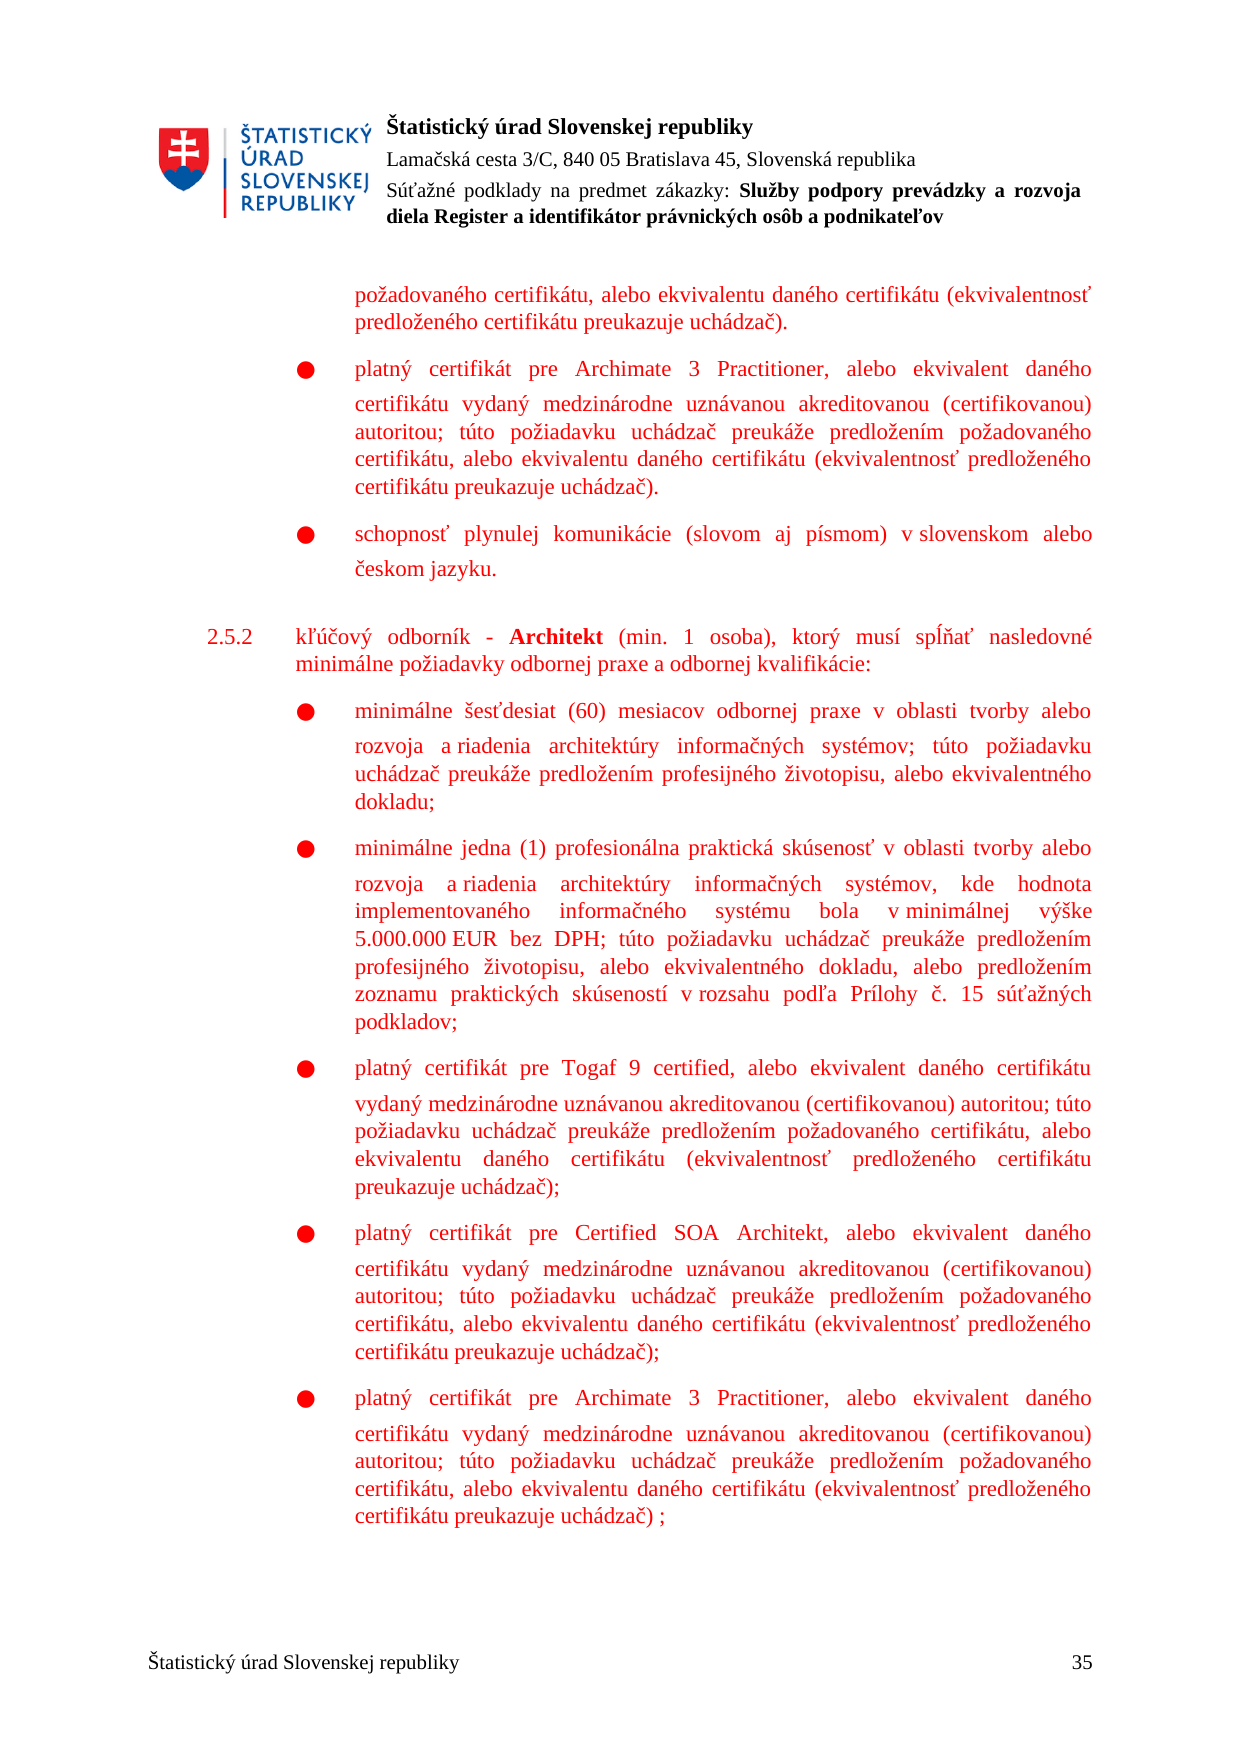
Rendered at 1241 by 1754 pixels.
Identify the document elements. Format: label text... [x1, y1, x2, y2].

list minimálne šesťdesiat (60) mesiacov odbornej praxe v oblasti tvorby alebo rozvoja a riadenia architektúry informačných systémov; túto požiadavku uchádzač preukáže predložením profesijného životopisu, alebo ekvivalentného dokladu; [296, 684, 1092, 814]
list platný certifikát pre Togaf 9 certified, alebo ekvivalent daného certifikátu vydaný medzinárodne uznávanou akreditovanou (certifikovanou) autoritou; túto požiadavku uchádzač preukáže predložením požadovaného certifikátu, alebo ekvivalentu daného certifikátu (ekvivalentnosť predloženého certifikátu preukazuje uchádzač); [296, 1042, 1092, 1199]
picture [158, 123, 372, 218]
list platný certifikát pre Archimate 3 Practitioner, alebo ekvivalent daného certifikátu vydaný medzinárodne uznávanou akreditovanou (certifikovanou) autoritou; túto požiadavku uchádzač preukáže predložením požadovaného certifikátu, alebo ekvivalentu daného certifikátu (ekvivalentnosť predloženého certifikátu preukazuje uchádzač) ; [296, 1372, 1092, 1529]
list minimálne jedna (1) profesionálna praktická skúsenosť v oblasti tvorby alebo rozvoja a riadenia architektúry informačných systémov, kde hodnota implementovaného informačného systému bola v minimálnej výške 5.000.000 EUR bez DPH; túto požiadavku uchádzač preukáže predložením profesijného životopisu, alebo ekvivalentného dokladu, alebo predložením zoznamu praktických skúseností v rozsahu podľa Prílohy č. 15 súťažných podkladov; [296, 822, 1092, 1034]
list schopnosť plynulej komunikácie (slovom aj písmom) v slovenskom alebo českom jazyku. [296, 507, 1092, 582]
list platný certifikát pre Certified SOA Architekt, alebo ekvivalent daného certifikátu vydaný medzinárodne uznávanou akreditovanou (certifikovanou) autoritou; túto požiadavku uchádzač preukáže predložením požadovaného certifikátu, alebo ekvivalentu daného certifikátu (ekvivalentnosť predloženého certifikátu preukazuje uchádzač); [296, 1207, 1092, 1364]
list kľúčový odborník - Architekt (min. 1 osoba), ktorý musí spĺňať nasledovné minimálne požiadavky odbornej praxe a odbornej kvalifikácie: [207, 623, 1092, 677]
list platný certifikát pre Archimate 3 Practitioner, alebo ekvivalent daného certifikátu vydaný medzinárodne uznávanou akreditovanou (certifikovanou) autoritou; túto požiadavku uchádzač preukáže predložením požadovaného certifikátu, alebo ekvivalentu daného certifikátu (ekvivalentnosť predloženého certifikátu preukazuje uchádzač). [296, 342, 1092, 499]
